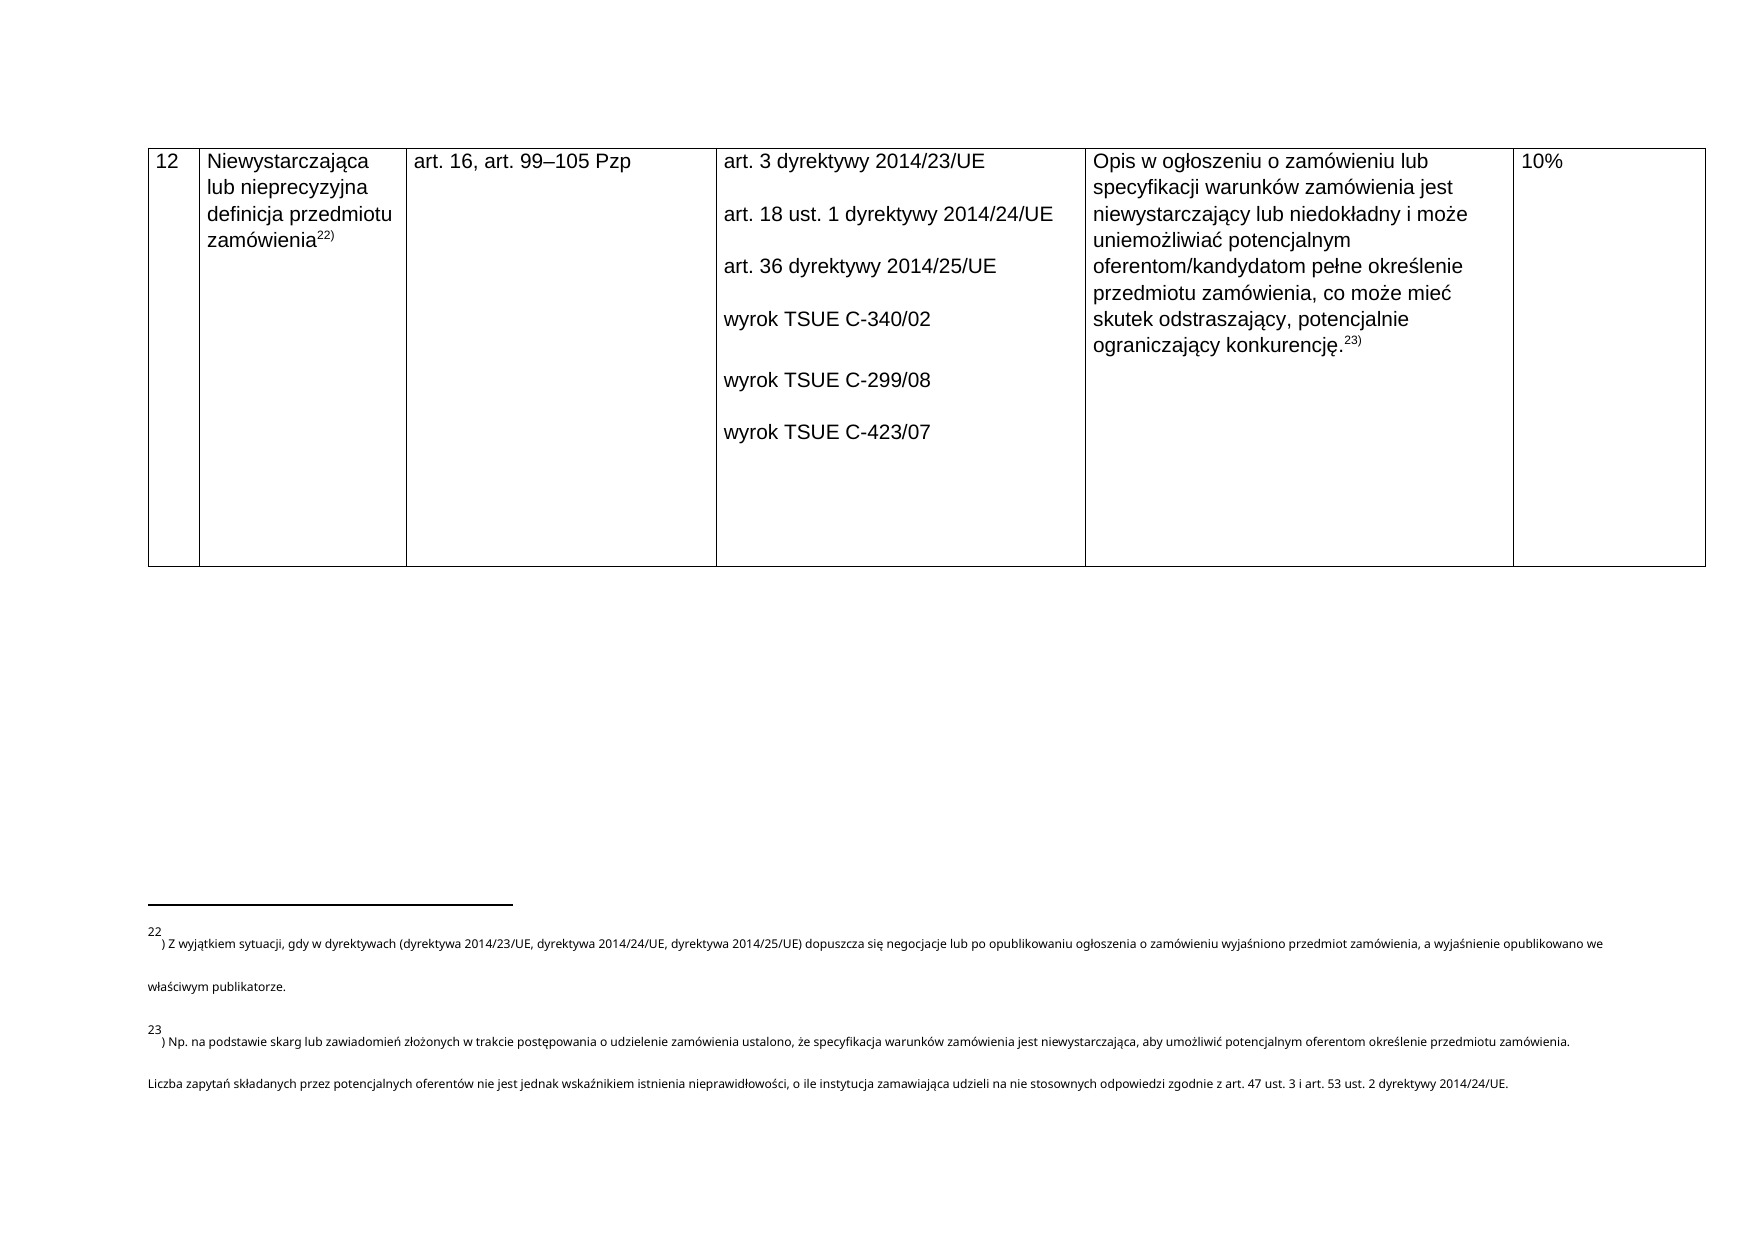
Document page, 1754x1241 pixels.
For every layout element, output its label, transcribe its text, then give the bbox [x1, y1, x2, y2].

table_cell Opis w ogłoszeniu o zamówieniu lub specyfikacji warunków zamówienia jest niewystarczający lub niedokładny i może uniemożliwiać potencjalnym oferentom/kandydatom pełne określenie przedmiotu zamówienia, co może mieć skutek odstraszający, potencjalnie ograniczający konkurencję.) [1086, 149, 1513, 566]
table_cell 10% [1514, 149, 1705, 566]
table_cell art. 16, art. 99–105 Pzp [407, 149, 716, 566]
table_cell art. 3 dyrektywy 2014/23/UE art. 18 ust. 1 dyrektywy 2014/24/UE art. 36 dyrektywy 2014/25/UE wyrok TSUE C-340/02 wyrok TSUE C-299/08 wyrok TSUE C-423/07 [717, 149, 1085, 566]
table_cell 12 [149, 149, 199, 566]
table_cell Niewystarczająca lub nieprecyzyjna definicja przedmiotu zamówienia) [200, 149, 406, 566]
